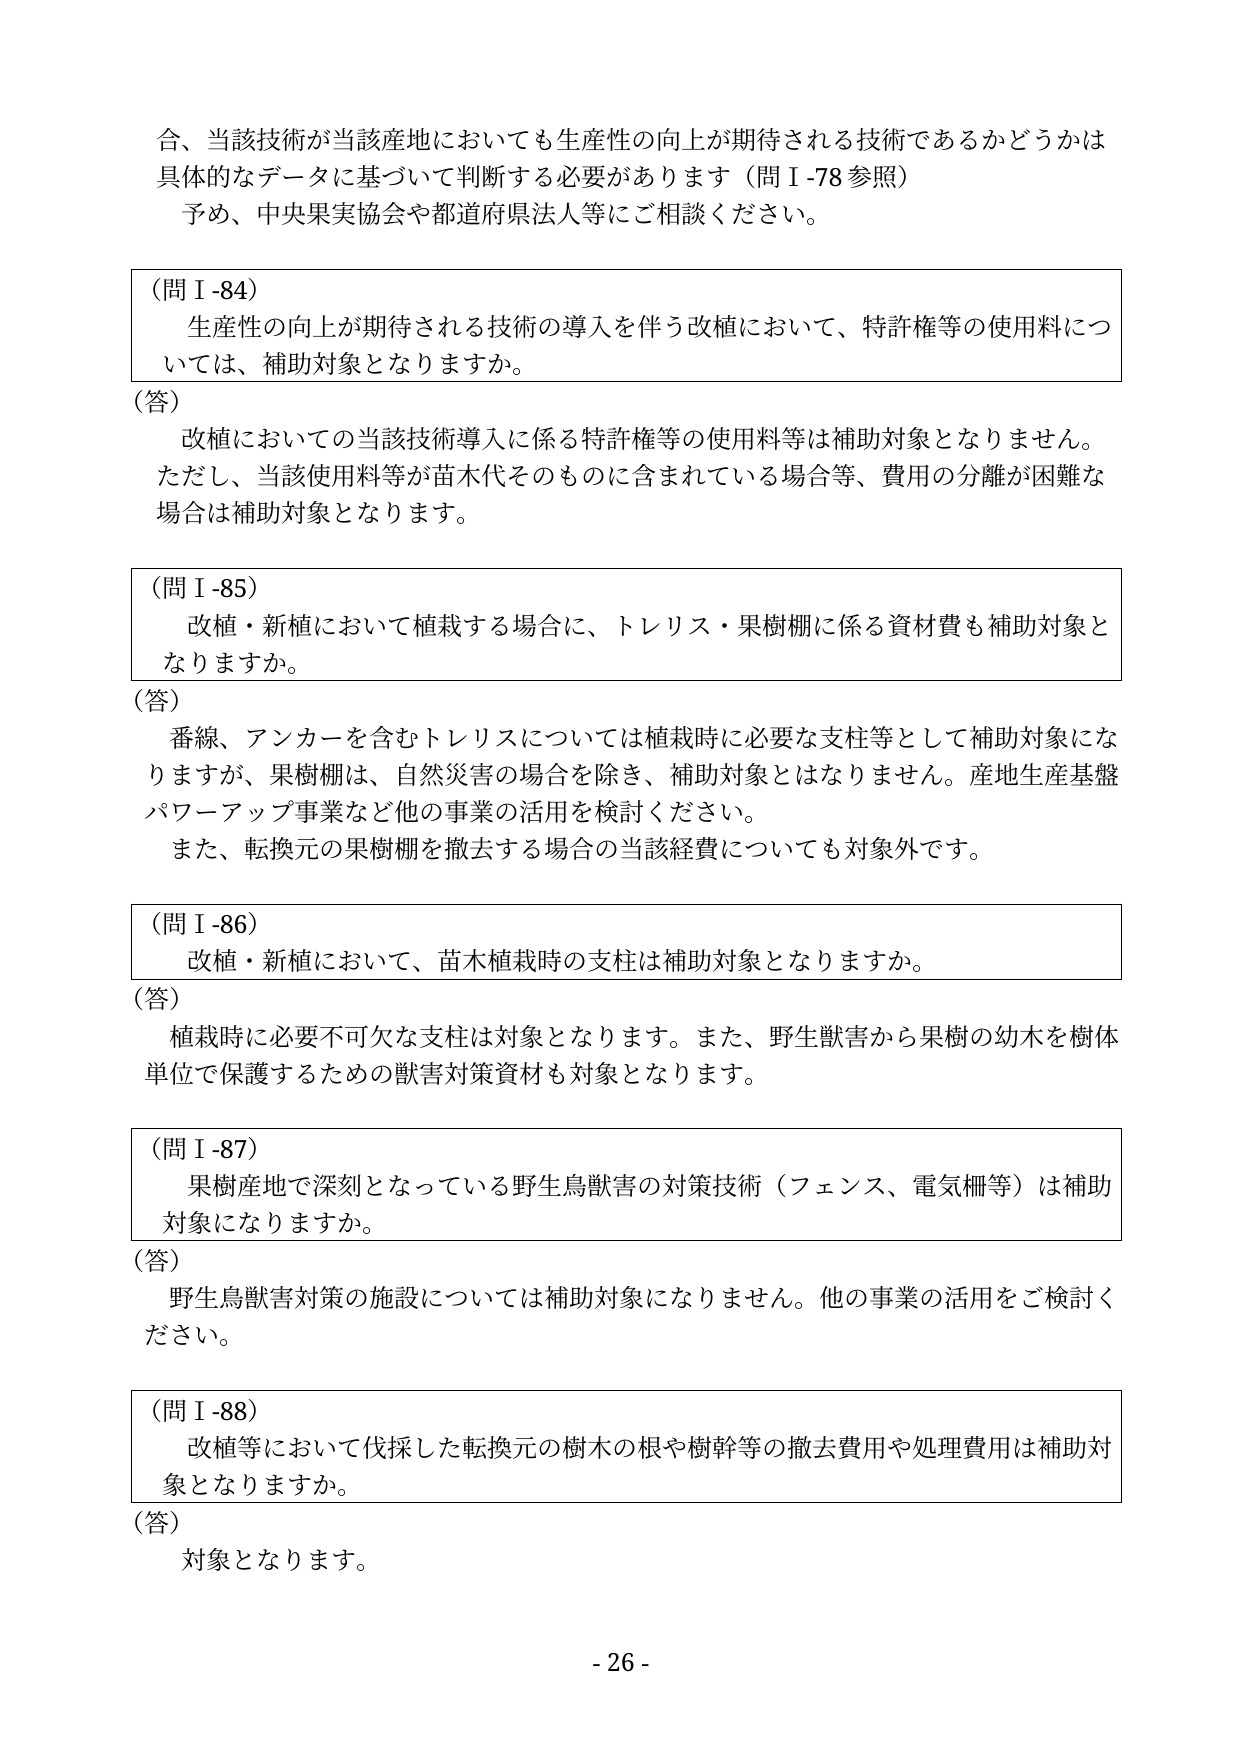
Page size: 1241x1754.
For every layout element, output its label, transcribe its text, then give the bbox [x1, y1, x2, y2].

text 植栽時に必要不可欠な支柱は対象となります。また、野生獣害から果樹の幼木を樹体単位で保護するための獣害対策資材も対象となります。 [144, 1017, 1122, 1091]
text （答） [119, 1503, 1122, 1540]
text 改植においての当該技術導入に係る特許権等の使用料等は補助対象となりません。ただし、当該使用料等が苗木代そのものに含まれている場合等、費用の分離が困難な場合は補助対象となります。 [157, 419, 1122, 531]
text 予め、中央果実協会や都道府県法人等にご相談ください。 [157, 195, 1122, 232]
table_header （問Ⅰ-85） 改植・新植において植栽する場合に、トレリス・果樹棚に係る資材費も補助対象となりますか。 [132, 569, 1121, 680]
text （答） [119, 980, 1122, 1017]
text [157, 121, 1122, 195]
table_header （問Ⅰ-87） 果樹産地で深刻となっている野生鳥獣害の対策技術（フェンス、電気柵等）は補助対象になりますか。 [132, 1129, 1121, 1240]
text （答） [119, 382, 1122, 419]
text また、転換元の果樹棚を撤去する場合の当該経費についても対象外です。 [144, 829, 1122, 866]
text （答） [119, 1241, 1122, 1278]
text （答） [119, 681, 1122, 718]
text 番線、アンカーを含むトレリスについては植栽時に必要な支柱等として補助対象になりますが、果樹棚は、自然災害の場合を除き、補助対象とはなりません。産地生産基盤パワーアップ事業など他の事業の活用を検討ください。 [144, 718, 1122, 829]
table_header （問Ⅰ-86） 改植・新植において、苗木植栽時の支柱は補助対象となりますか。 [132, 905, 1121, 979]
text 対象となります。 [157, 1540, 1122, 1577]
text 野生鳥獣害対策の施設については補助対象になりません。他の事業の活用をご検討ください。 [144, 1278, 1122, 1353]
table_header （問Ⅰ-84） 生産性の向上が期待される技術の導入を伴う改植において、特許権等の使用料については、補助対象となりますか。 [132, 270, 1121, 381]
table_header （問Ⅰ-88） 改植等において伐採した転換元の樹木の根や樹幹等の撤去費用や処理費用は補助対象となりますか。 [132, 1391, 1121, 1502]
